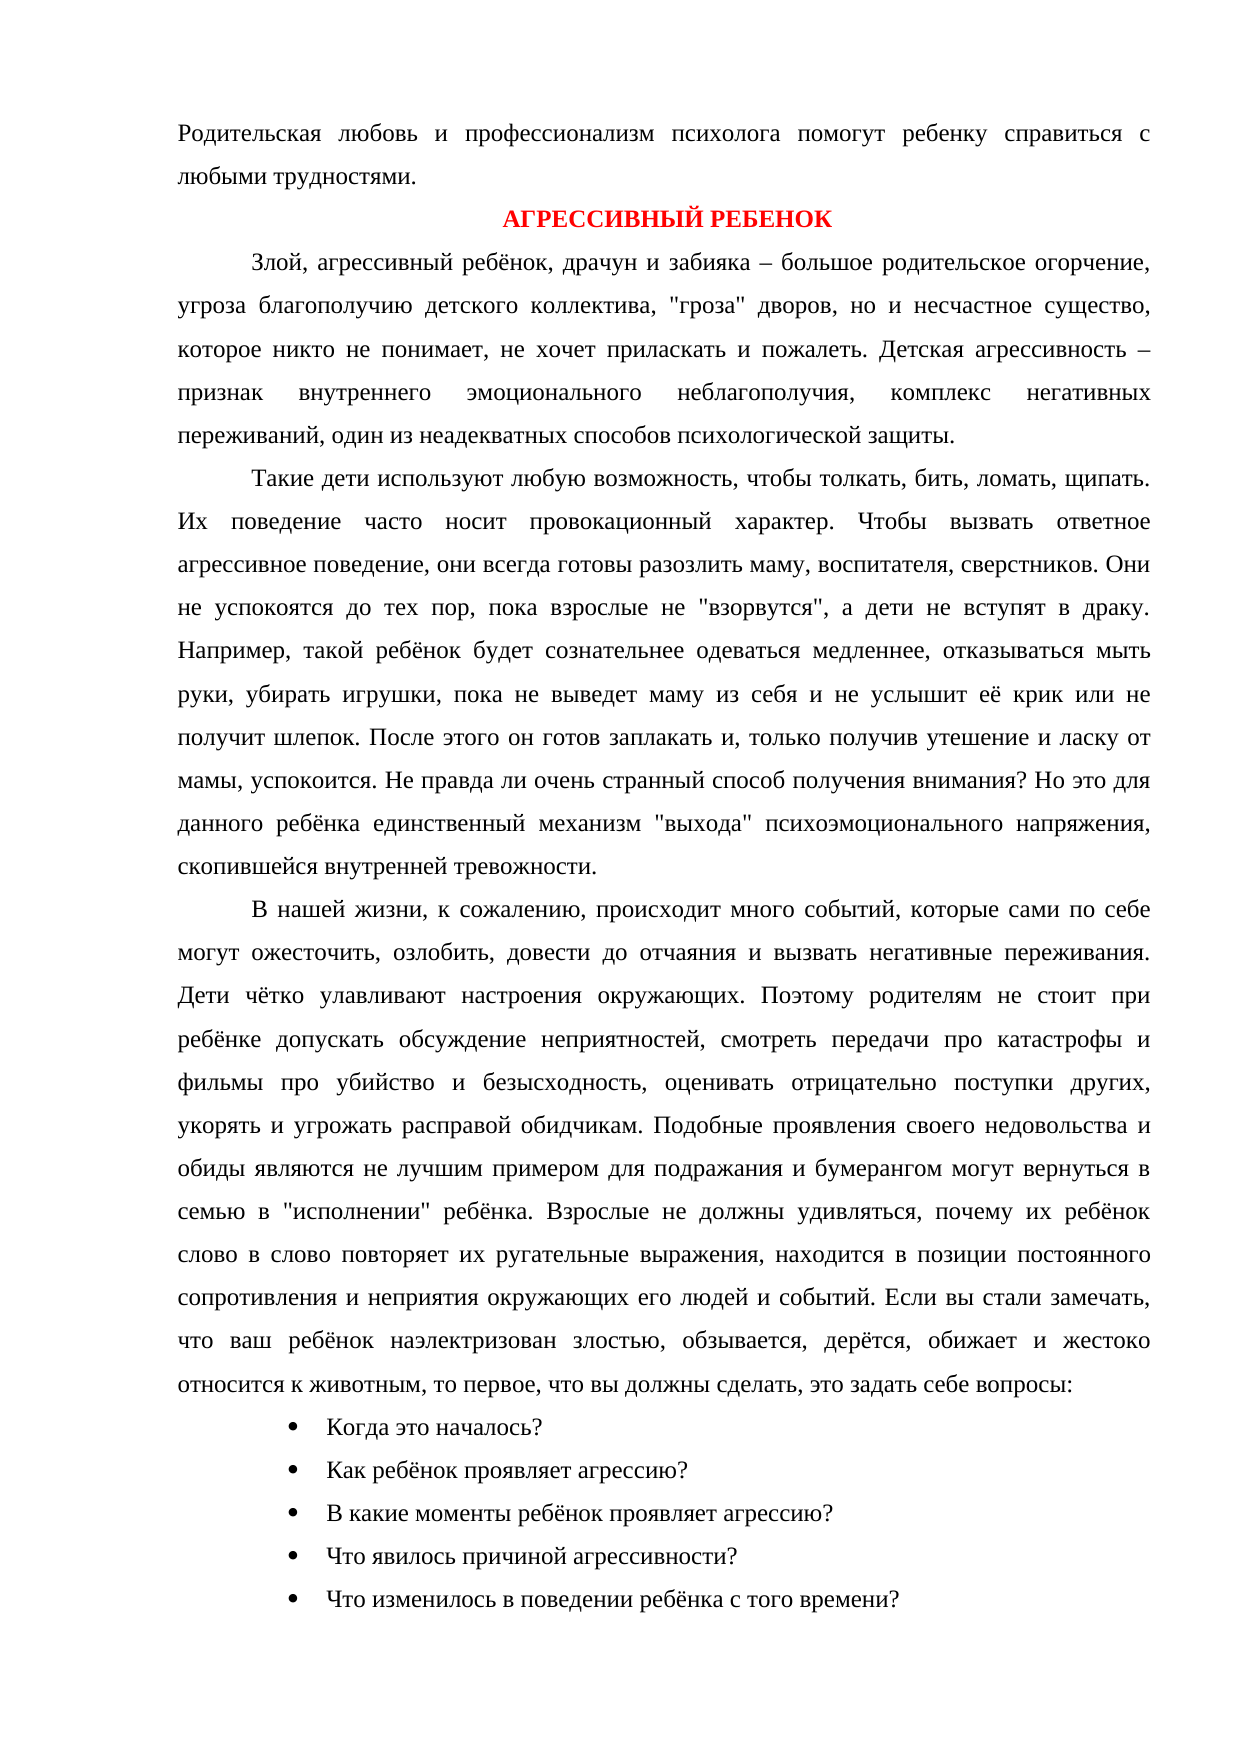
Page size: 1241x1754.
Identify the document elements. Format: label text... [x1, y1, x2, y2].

text Такие дети используют любую возможность, чтобы толкать, бить, ломать, щипать. Их поведение часто носит провокационный характер. Чтобы вызвать ответное агрессивное поведение, они всегда готовы разозлить маму, воспитателя, сверстников. Они не успокоятся до тех пор, пока взрослые не "взорвутся", а дети не вступят в драку. Например, такой ребёнок будет сознательнее одеваться медленнее, отказываться мыть руки, убирать игрушки, пока не выведет маму из себя и не услышит её крик или не получит шлепок. После этого он готов заплакать и, только получив утешение и ласку от мамы, успокоится. Не правда ли очень странный способ получения внимания? Но это для данного ребёнка единственный механизм "выхода" психоэмоционального напряжения, скопившейся внутренней тревожности. [177, 463, 1152, 880]
list В какие моменты ребёнок проявляет агрессию? [288, 1498, 1152, 1527]
list Когда это началось? [288, 1412, 1152, 1441]
text Злой, агрессивный ребёнок, драчун и забияка – большое родительское огорчение, угроза благополучию детского коллектива, "гроза" дворов, но и несчастное существо, которое никто не понимает, не хочет приласкать и пожалеть. Детская агрессивность – признак внутреннего эмоционального неблагополучия, комплекс негативных переживаний, один из неадекватных способов психологической защиты. [177, 247, 1152, 449]
text АГРЕССИВНЫЙ РЕБЕНОК [177, 204, 1152, 233]
text В нашей жизни, к сожалению, происходит много событий, которые сами по себе могут ожесточить, озлобить, довести до отчаяния и вызвать негативные переживания. Дети чётко улавливают настроения окружающих. Поэтому родителям не стоит при ребёнке допускать обсуждение неприятностей, смотреть передачи про катастрофы и фильмы про убийство и безысходность, оценивать отрицательно поступки других, укорять и угрожать расправой обидчикам. Подобные проявления своего недовольства и обиды являются не лучшим примером для подражания и бумерангом могут вернуться в семью в "исполнении" ребёнка. Взрослые не должны удивляться, почему их ребёнок слово в слово повторяет их ругательные выражения, находится в позиции постоянного сопротивления и неприятия окружающих его людей и событий. Если вы стали замечать, что ваш ребёнок наэлектризован злостью, обзывается, дерётся, обижает и жестоко относится к животным, то первое, что вы должны сделать, это задать себе вопросы: [177, 894, 1152, 1397]
list Что явилось причиной агрессивности? [288, 1541, 1152, 1570]
list Что изменилось в поведении ребёнка с того времени? [288, 1584, 1152, 1613]
list Как ребёнок проявляет агрессию? [288, 1455, 1152, 1484]
text Родительская любовь и профессионализм психолога помогут ребенку справиться с любыми трудностями. [177, 118, 1152, 190]
